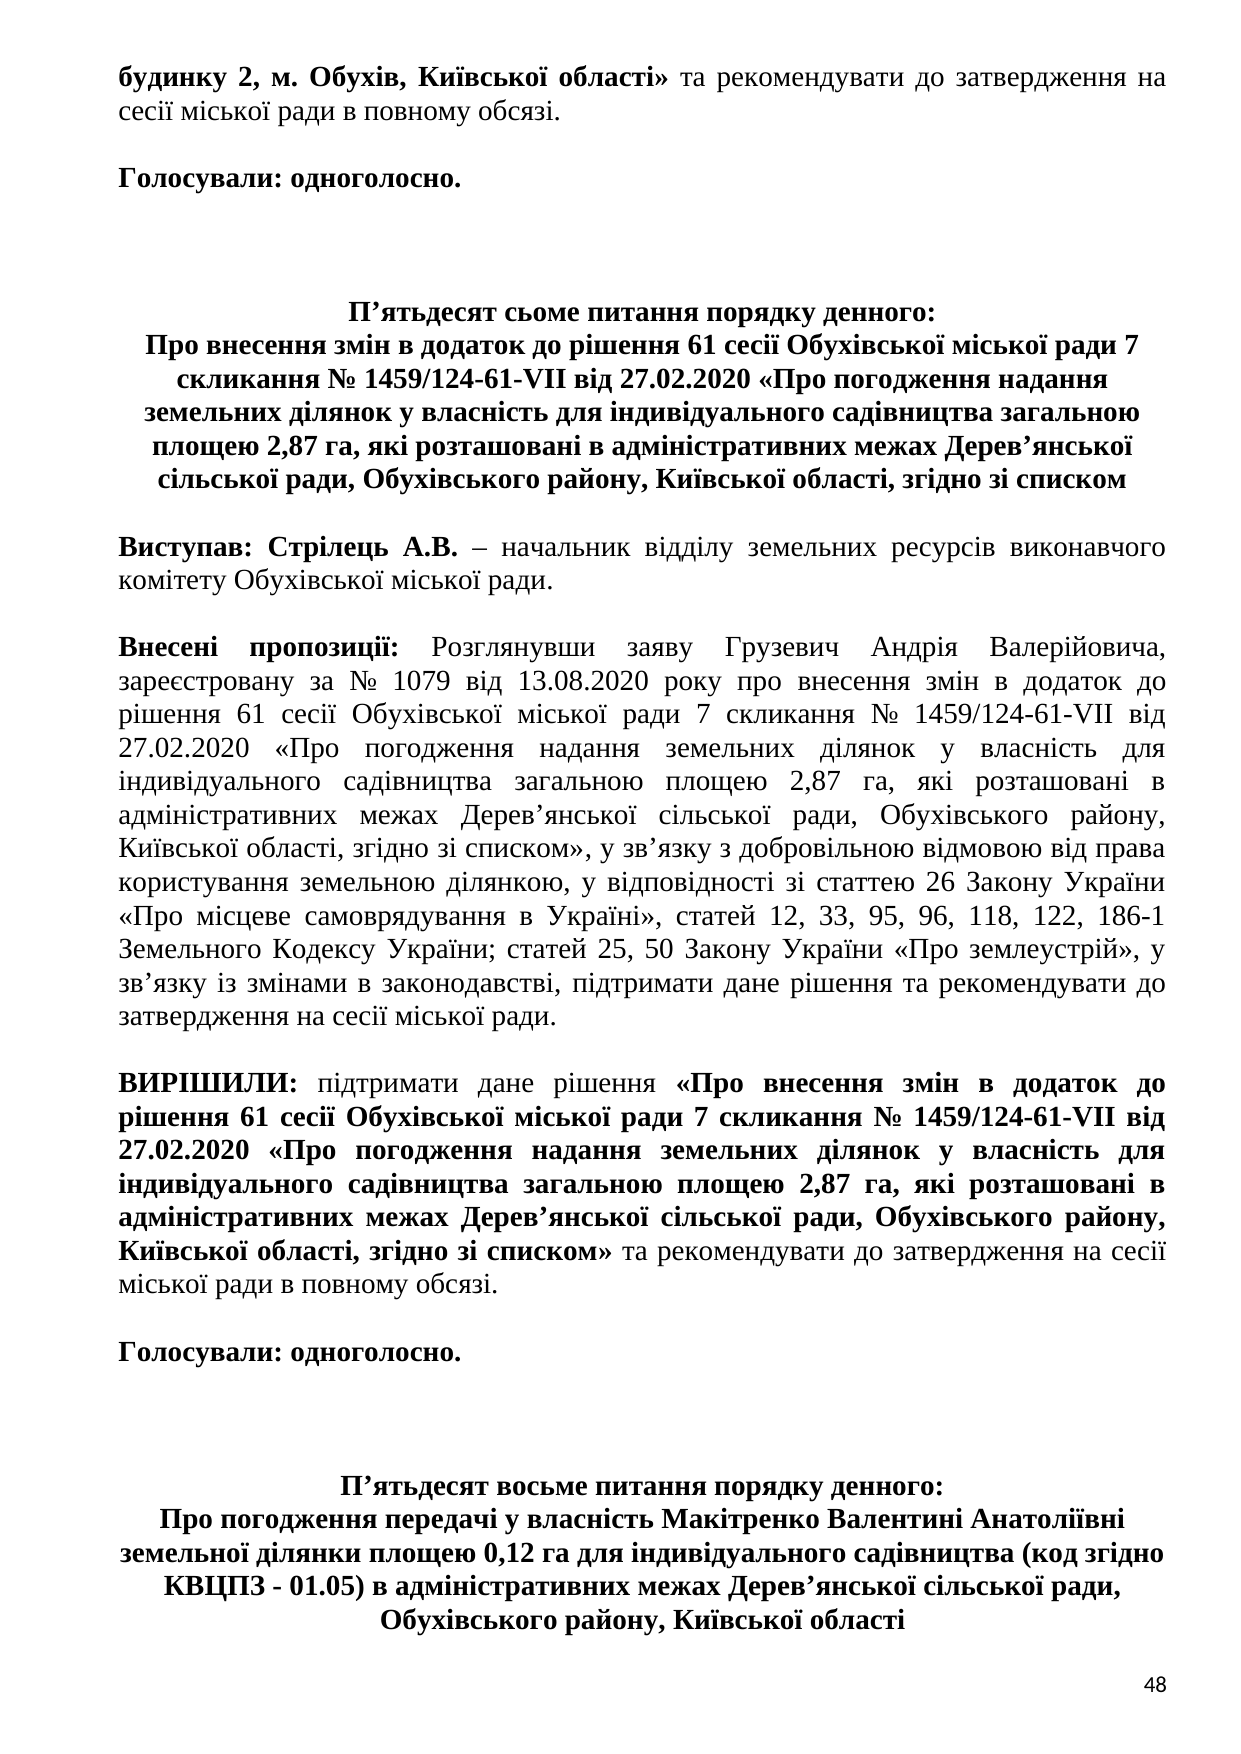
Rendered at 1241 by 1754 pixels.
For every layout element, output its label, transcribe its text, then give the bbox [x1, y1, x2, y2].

text ВИРІШИЛИ: підтримати дане рішення «Про внесення змін в додаток до рішення 61 сесії Обухівської міської ради 7 скликання № 1459/124-61-VІІ від 27.02.2020 «Про погодження надання земельних ділянок у власність для індивідуального садівництва загальною площею 2,87 га, які розташовані в адміністративних межах Дерев’янської сільської ради, Обухівського району, Київської області, згідно зі списком» та рекомендувати до затвердження на сесії міської ради в повному обсязі. [118, 1065, 1167, 1300]
text П’ятьдесят сьоме питання порядку денного: [118, 294, 1167, 327]
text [118, 59, 1167, 126]
list Внесені пропозиції: Розглянувши заяву Грузевич Андрія Валерійовича, зареєстровану за № 1079 від 13.08.2020 року про внесення змін в додаток до рішення 61 сесії Обухівської міської ради 7 скликання № 1459/124-61-VІІ від 27.02.2020 «Про погодження надання земельних ділянок у власність для індивідуального садівництва загальною площею 2,87 га, які розташовані в адміністративних межах Дерев’янської сільської ради, Обухівського району, Київської області, згідно зі списком», у зв’язку з добровільною відмовою від права користування земельною ділянкою, у відповідності зі статтею 26 Закону України «Про місцеве самоврядування в Україні», статей 12, 33, 95, 96, 118, 122, 186-1 Земельного Кодексу України; статей 25, 50 Закону України «Про землеустрій», у зв’язку із змінами в законодавстві, підтримати дане рішення та рекомендувати до затвердження на сесії міської ради. [118, 629, 1167, 1032]
text Про погодження передачі у власність Макітренко Валентині Анатоліївні земельної ділянки площею 0,12 га для індивідуального садівництва (код згідно КВЦПЗ - 01.05) в адміністративних межах Дерев’янської сільської ради, Обухівського району, Київської області [118, 1501, 1167, 1636]
text Про внесення змін в додаток до рішення 61 сесії Обухівської міської ради 7 скликання № 1459/124-61-VІІ від 27.02.2020 «Про погодження надання земельних ділянок у власність для індивідуального садівництва загальною площею 2,87 га, які розташовані в адміністративних межах Дерев’янської сільської ради, Обухівського району, Київської області, згідно зі списком [118, 327, 1167, 495]
text Голосували: одноголосно. [118, 1334, 1167, 1367]
text П’ятьдесят восьме питання порядку денного: [118, 1468, 1167, 1501]
text Голосували: одноголосно. [118, 160, 1167, 193]
text Виступав: Стрілець А.В. – начальник відділу земельних ресурсів виконавчого комітету Обухівської міської ради. [118, 529, 1167, 596]
